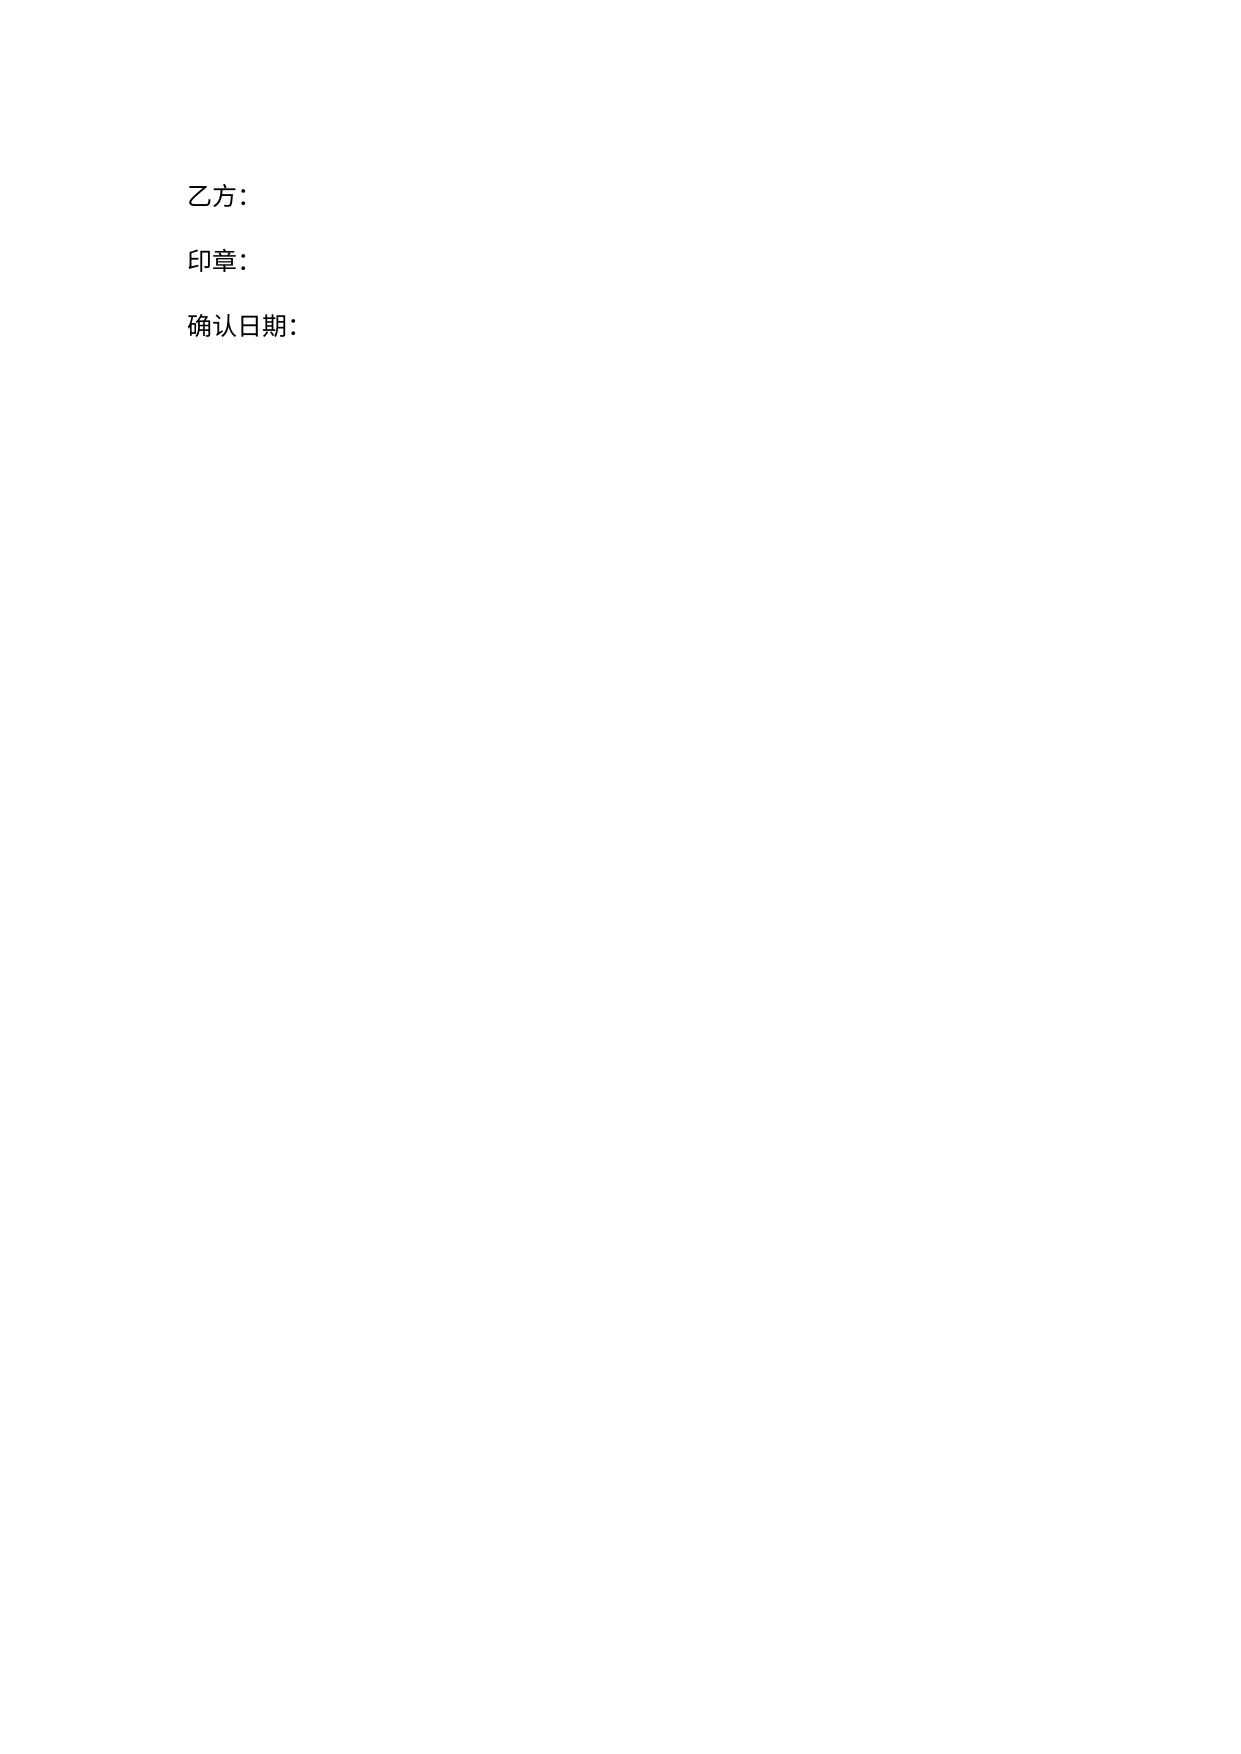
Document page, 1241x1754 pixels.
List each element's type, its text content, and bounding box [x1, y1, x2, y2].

text 确认日期： [187, 292, 1053, 357]
text 印章： [187, 227, 1053, 292]
text 乙方： [187, 162, 1053, 227]
